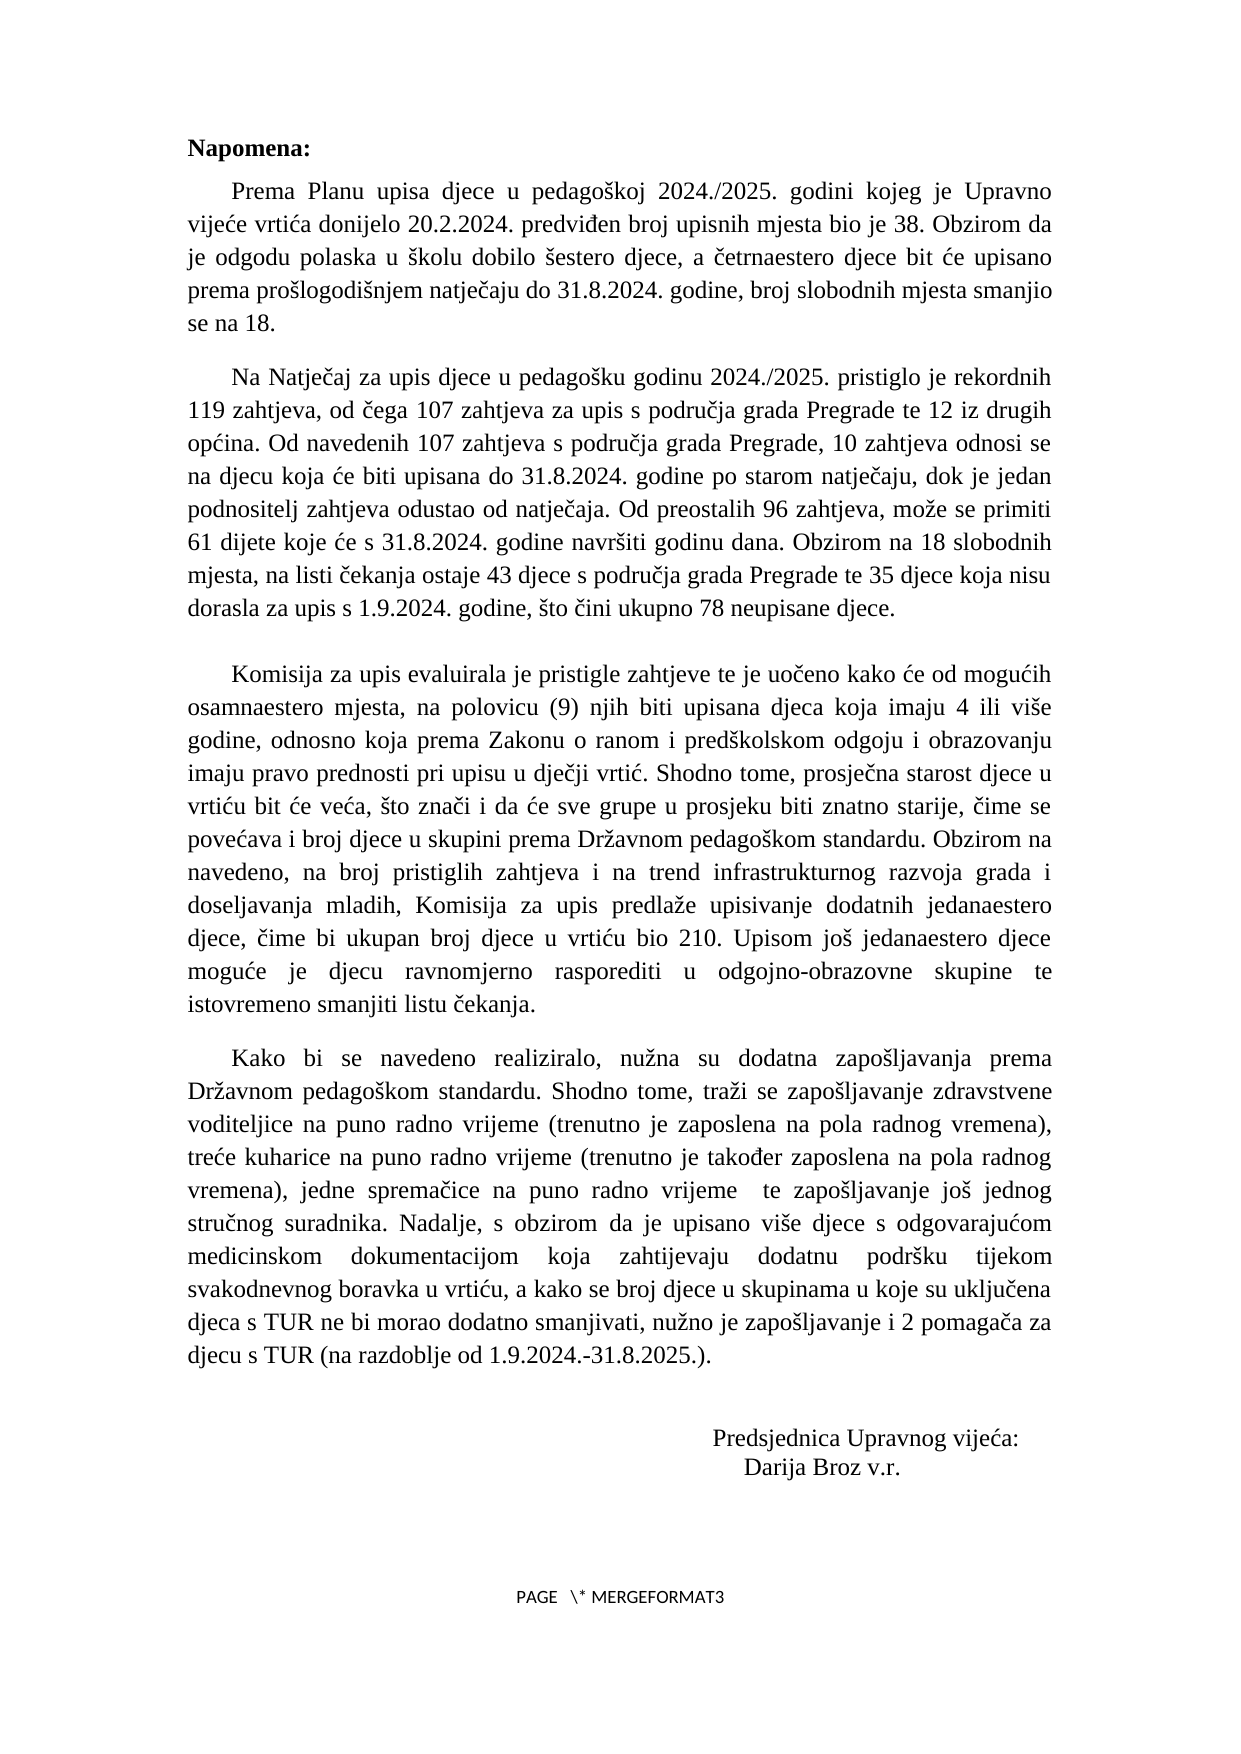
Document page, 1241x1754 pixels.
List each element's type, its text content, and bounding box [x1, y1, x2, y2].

text Predsjednica Upravnog vijeća: [669, 1423, 1053, 1452]
text Prema Planu upisa djece u pedagoškoj 2024./2025. godini kojeg je Upravno vijeće vrtića donijelo 20.2.2024. predviđen broj upisnih mjesta bio je 38. Obzirom da je odgodu polaska u školu dobilo šestero djece, a četrnaestero djece bit će upisano prema prošlogodišnjem natječaju do 31.8.2024. godine, broj slobodnih mjesta smanjio se na 18. [187, 176, 1053, 337]
text Komisija za upis evaluirala je pristigle zahtjeve te je uočeno kako će od mogućih osamnaestero mjesta, na polovicu (9) njih biti upisana djeca koja imaju 4 ili više godine, odnosno koja prema Zakonu o ranom i predškolskom odgoju i obrazovanju imaju pravo prednosti pri upisu u dječji vrtić. Shodno tome, prosječna starost djece u vrtiću bit će veća, što znači i da će sve grupe u prosjeku biti znatno starije, čime se povećava i broj djece u skupini prema Državnom pedagoškom standardu. Obzirom na navedeno, na broj pristiglih zahtjeva i na trend infrastrukturnog razvoja grada i doseljavanja mladih, Komisija za upis predlaže upisivanje dodatnih jedanaestero djece, čime bi ukupan broj djece u vrtiću bio 210. Upisom još jedanaestero djece moguće je djecu ravnomjerno rasporediti u odgojno-obrazovne skupine te istovremeno smanjiti listu čekanja. [187, 659, 1053, 1018]
text Darija Broz v.r. [669, 1452, 1053, 1480]
text Napomena: [167, 133, 1083, 162]
text Na Natječaj za upis djece u pedagošku godinu 2024./2025. pristiglo je rekordnih 119 zahtjeva, od čega 107 zahtjeva za upis s područja grada Pregrade te 12 iz drugih općina. Od navedenih 107 zahtjeva s područja grada Pregrade, 10 zahtjeva odnosi se na djecu koja će biti upisana do 31.8.2024. godine po starom natječaju, dok je jedan podnositelj zahtjeva odustao od natječaja. Od preostalih 96 zahtjeva, može se primiti 61 dijete koje će s 31.8.2024. godine navršiti godinu dana. Obzirom na 18 slobodnih mjesta, na listi čekanja ostaje 43 djece s područja grada Pregrade te 35 djece koja nisu dorasla za upis s 1.9.2024. godine, što čini ukupno 78 neupisane djece. [187, 362, 1053, 622]
text Kako bi se navedeno realiziralo, nužna su dodatna zapošljavanja prema Državnom pedagoškom standardu. Shodno tome, traži se zapošljavanje zdravstvene voditeljice na puno radno vrijeme (trenutno je zaposlena na pola radnog vremena), treće kuharice na puno radno vrijeme (trenutno je također zaposlena na pola radnog vremena), jedne spremačice na puno radno vrijeme te zapošljavanje još jednog stručnog suradnika. Nadalje, s obzirom da je upisano više djece s odgovarajućom medicinskom dokumentacijom koja zahtijevaju dodatnu podršku tijekom svakodnevnog boravka u vrtiću, a kako se broj djece u skupinama u koje su uključena djeca s TUR ne bi morao dodatno smanjivati, nužno je zapošljavanje i 2 pomagača za djecu s TUR (na razdoblje od 1.9.2024.-31.8.2025.). [187, 1043, 1053, 1398]
